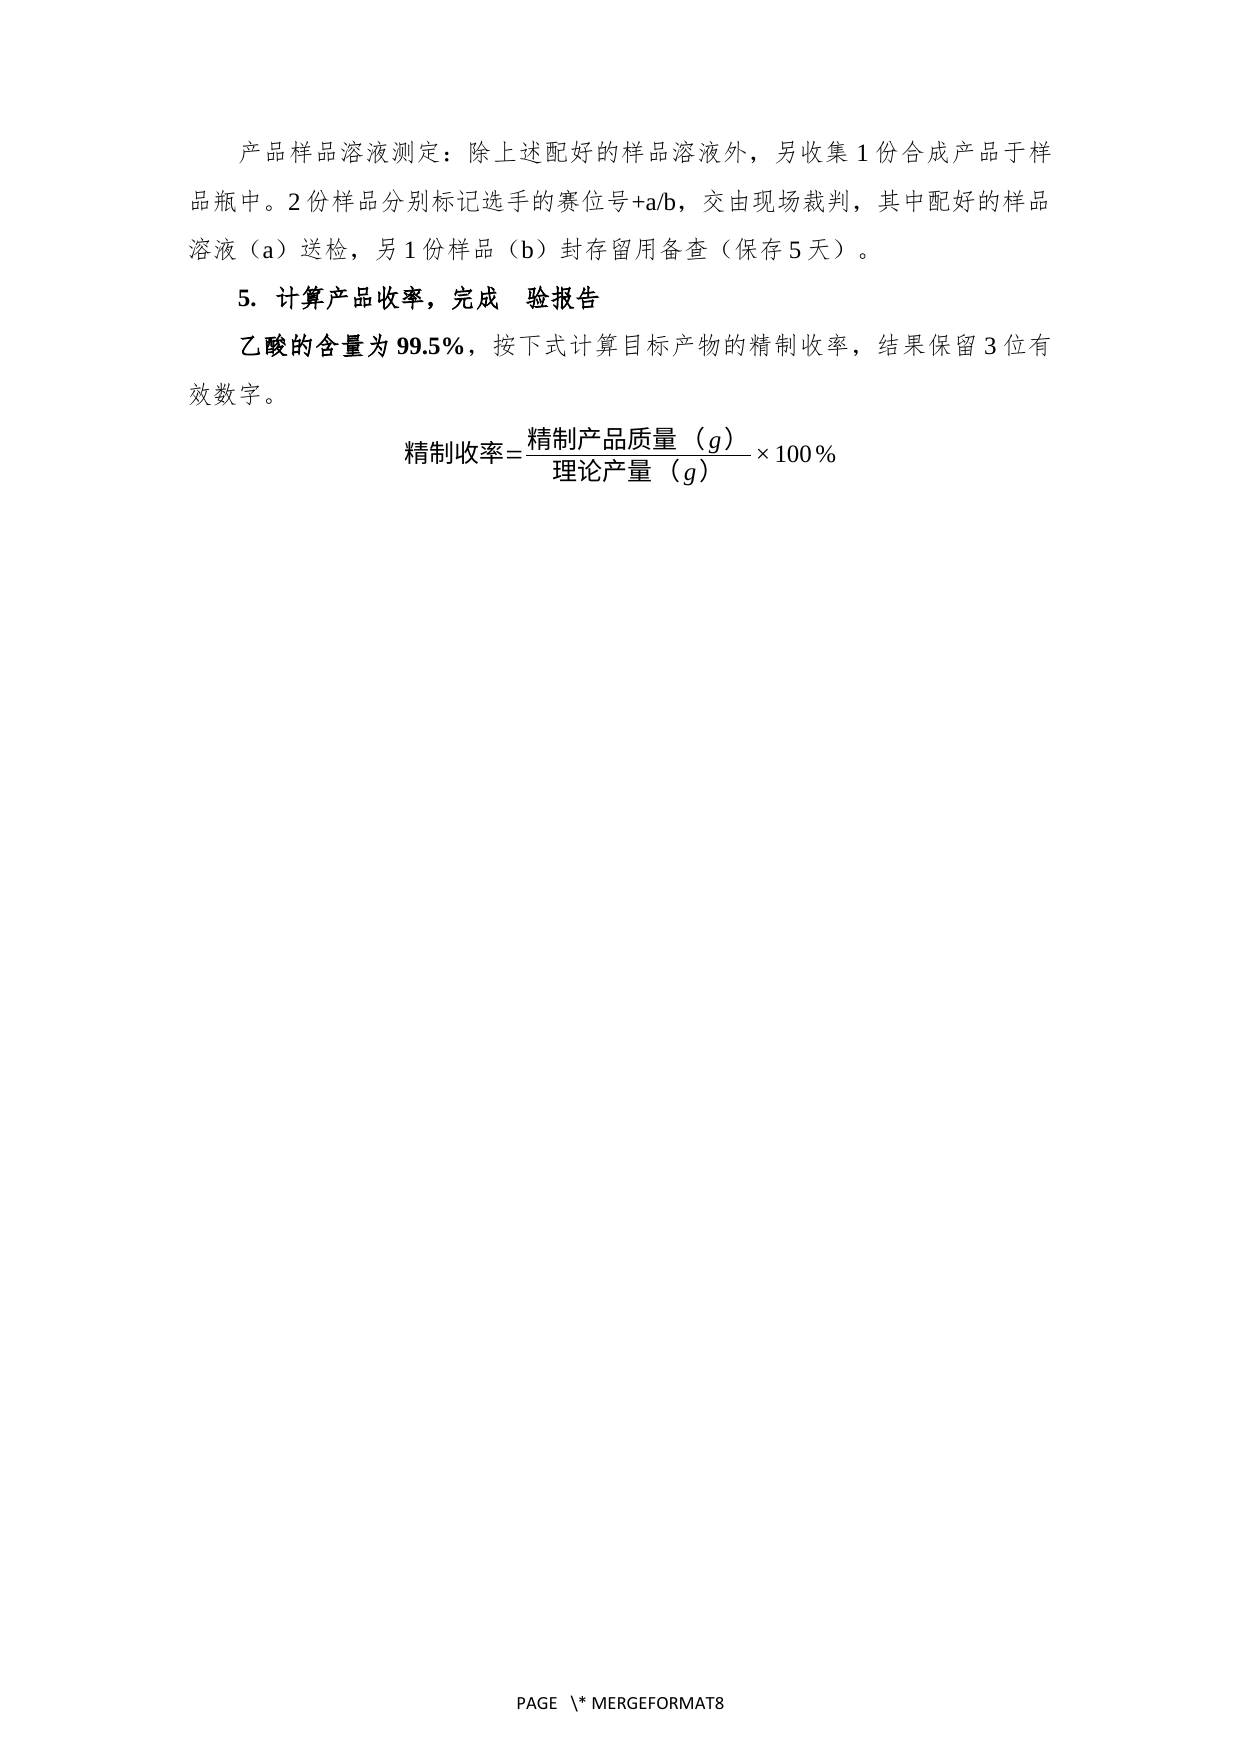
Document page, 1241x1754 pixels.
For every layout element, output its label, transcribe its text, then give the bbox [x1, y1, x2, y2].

text 乙酸的含量为99.5%，按下式计算目标产物的精制收率，结果保留3位有效数字。 [187, 328, 1053, 409]
text 产品样品溶液测定：除上述配好的样品溶液外，另收集1份合成产品于样品瓶中。2份样品分别标记选手的赛位号+a/b，交由现场裁判，其中配好的样品溶液（a）送检，另1份样品（b）封存留用备查（保存5天）。 [187, 135, 1053, 265]
list 计算产品收率，完成实验报告 [187, 281, 1053, 313]
